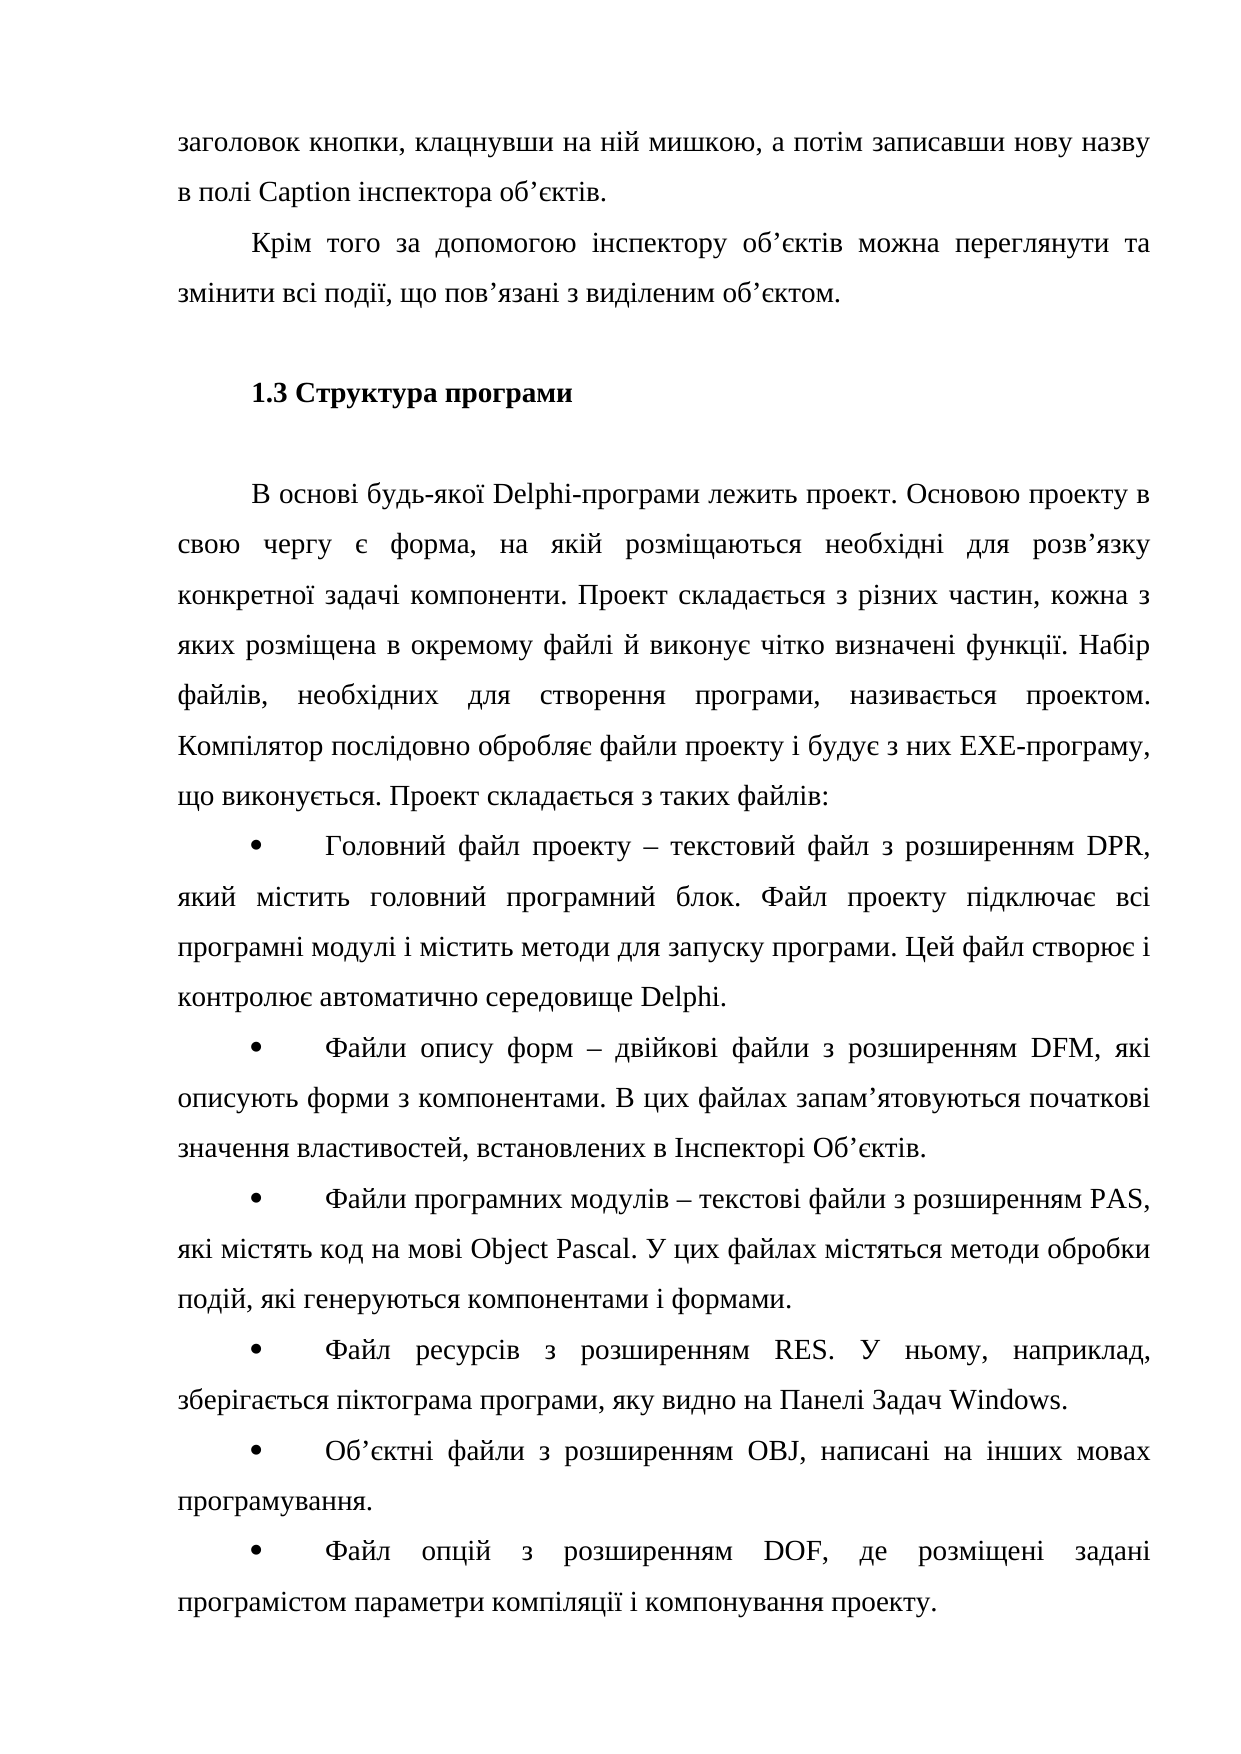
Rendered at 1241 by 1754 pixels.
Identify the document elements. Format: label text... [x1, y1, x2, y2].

subtitle 1.3 Структура програми [251, 376, 1152, 409]
list Файл опцій з розширенням DOF, де розміщені задані програмістом параметри компіляції і компонування проекту. [177, 1533, 1152, 1617]
list Об’єктні файли з розширенням OBJ, написані на інших мовах програмування. [177, 1433, 1152, 1517]
list Файл ресурсів з розширенням RES. У ньому, наприклад, зберігається піктограма програми, яку видно на Панелі Задач Windows. [177, 1332, 1152, 1416]
text Крім того за допомогою інспектору об’єктів можна переглянути та змінити всі події, що пов’язані з виділеним об’єктом. [177, 225, 1152, 308]
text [177, 124, 1152, 208]
list Файли програмних модулів – текстові файли з розширенням PAS, які містять код на мові Object Pascal. У цих файлах містяться методи обробки подій, які генеруються компонентами і формами. [177, 1181, 1152, 1315]
list Файли опису форм – двійкові файли з розширенням DFM, які описують форми з компонентами. В цих файлах запам’ятовуються початкові значення властивостей, встановлених в Інспекторі Об’єктів. [177, 1030, 1152, 1164]
text В основі будь-якої Delphi-програми лежить проект. Основою проекту в свою чергу є форма, на якій розміщаються необхідні для розв’язку конкретної задачі компоненти. Проект складається з різних частин, кожна з яких розміщена в окремому файлі й виконує чітко визначені функції. Набір файлів, необхідних для створення програми, називається проектом. Компілятор послідовно обробляє файли проекту і будує з них EXE-програму, що виконується. Проект складається з таких файлів: [177, 476, 1152, 812]
list Головний файл проекту – текстовий файл з розширенням DPR, який містить головний програмний блок. Файл проекту підключає всі програмні модулі і містить методи для запуску програми. Цей файл створює і контролює автоматично середовище Delphi. [177, 828, 1152, 1013]
